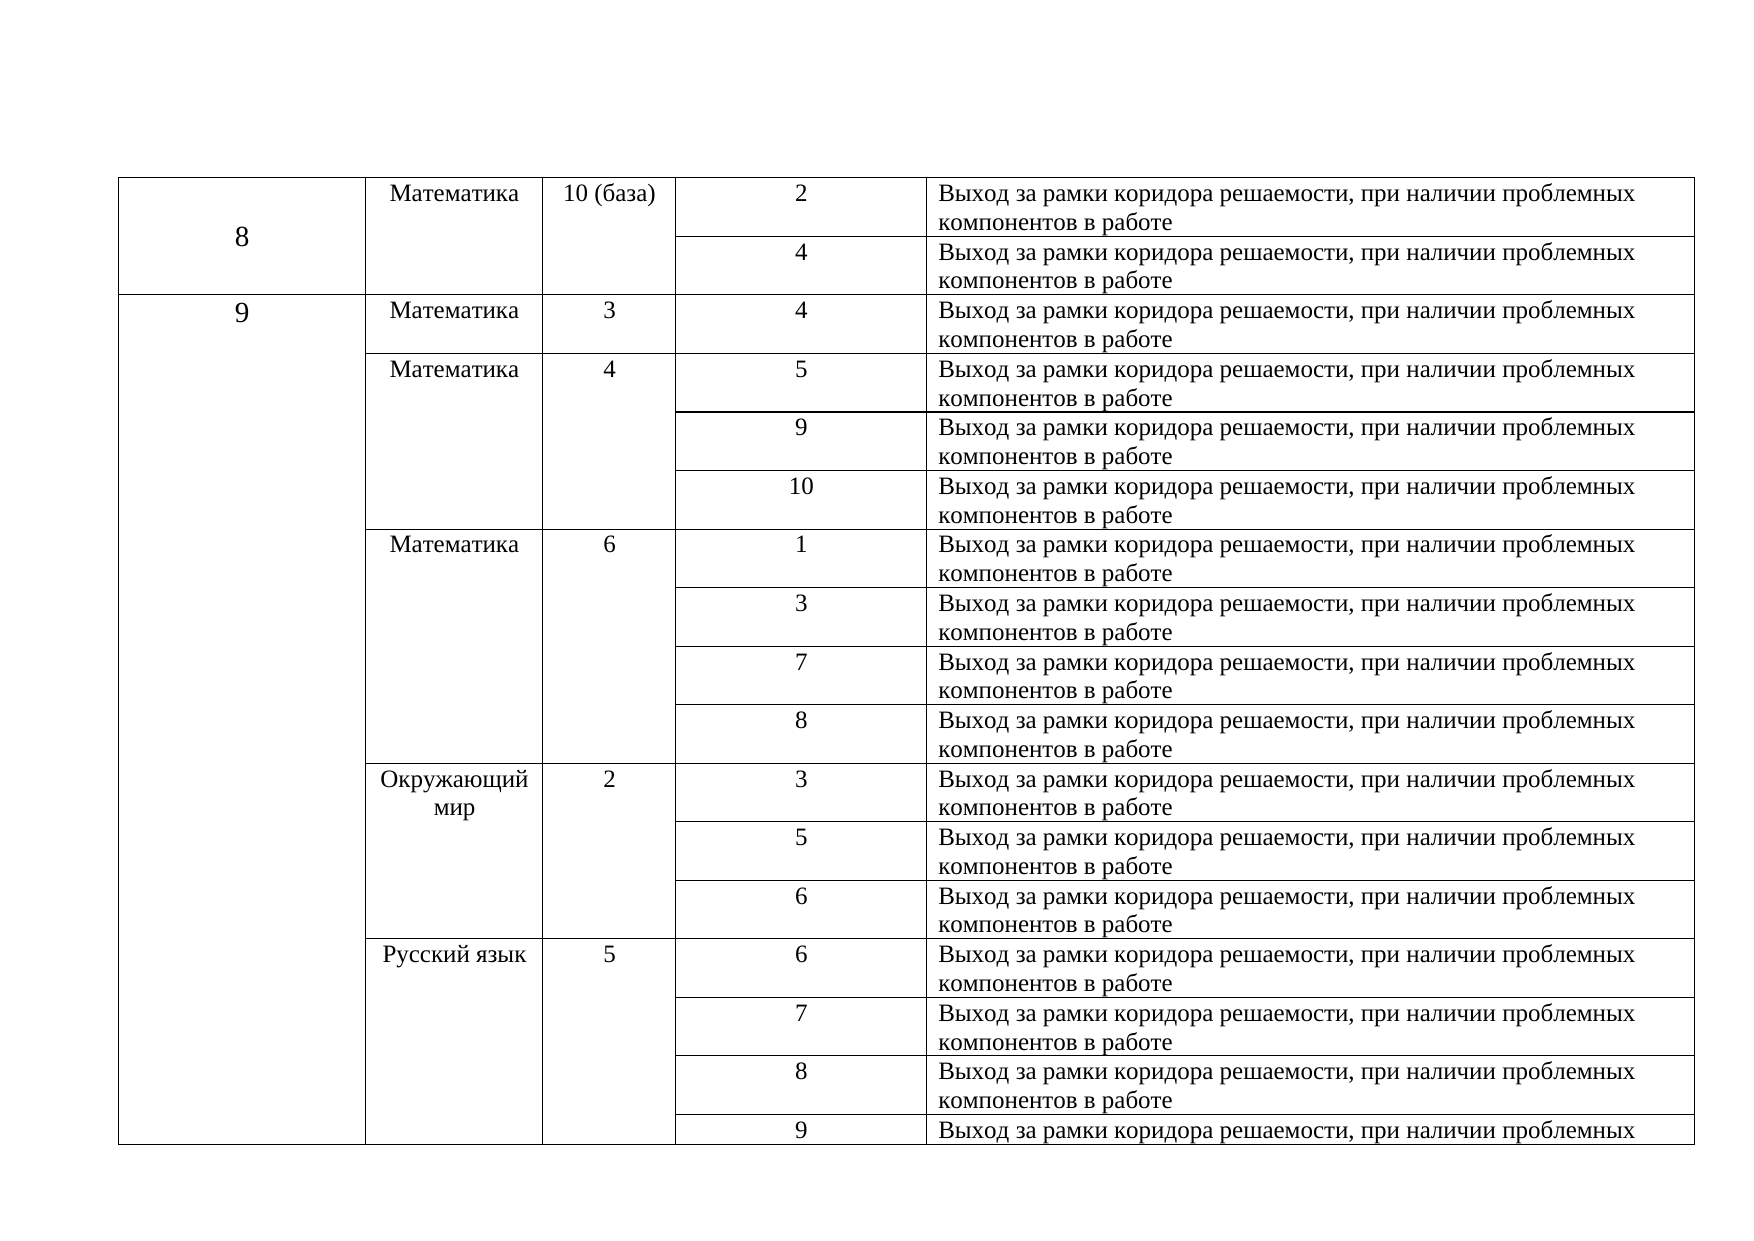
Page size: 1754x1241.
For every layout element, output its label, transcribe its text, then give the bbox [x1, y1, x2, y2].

table_cell Выход за рамки коридора решаемости, при наличии проблемных компонентов в работе [927, 588, 1694, 646]
table_cell 3 [543, 295, 675, 353]
table_cell 8 [676, 1056, 926, 1114]
table_cell 6 [676, 939, 926, 997]
table_cell 10 (база) [543, 178, 675, 294]
table_cell Выход за рамки коридора решаемости, при наличии проблемных компонентов в работе [927, 998, 1694, 1055]
table_cell 6 [543, 530, 675, 763]
table_cell 9 [676, 413, 926, 470]
table_cell 9 [119, 295, 365, 1144]
table_cell 3 [676, 588, 926, 646]
table_cell 7 [676, 998, 926, 1055]
table_cell 8 [119, 178, 365, 294]
table_cell Выход за рамки коридора решаемости, при наличии проблемных компонентов в работе [927, 530, 1694, 587]
table_cell Выход за рамки коридора решаемости, при наличии проблемных компонентов в работе [927, 939, 1694, 997]
table_cell Математика [366, 295, 542, 353]
table_cell 2 [543, 764, 675, 938]
table_cell Окружающий мир [366, 764, 542, 938]
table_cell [927, 178, 1694, 236]
table_cell Выход за рамки коридора решаемости, при наличии проблемных компонентов в работе [927, 705, 1694, 763]
table_cell Математика [366, 354, 542, 528]
table_cell 6 [676, 881, 926, 938]
table_cell 1 [676, 530, 926, 587]
table_cell 4 [676, 295, 926, 353]
table_cell Выход за рамки коридора решаемости, при наличии проблемных компонентов в работе [927, 413, 1694, 470]
table_cell 5 [676, 354, 926, 411]
table_cell Выход за рамки коридора решаемости, при наличии проблемных компонентов в работе [927, 764, 1694, 821]
table_cell Выход за рамки коридора решаемости, при наличии проблемных компонентов в работе [927, 354, 1694, 411]
table_cell 5 [676, 822, 926, 880]
table_cell Выход за рамки коридора решаемости, при наличии проблемных компонентов в работе [927, 295, 1694, 353]
table_cell 2 [676, 178, 926, 236]
table_cell Математика [366, 530, 542, 763]
table_cell Выход за рамки коридора решаемости, при наличии проблемных компонентов в работе [927, 471, 1694, 528]
table_cell Выход за рамки коридора решаемости, при наличии проблемных компонентов в работе [927, 822, 1694, 880]
table_cell Русский язык [366, 939, 542, 1144]
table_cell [927, 237, 1694, 294]
table_cell 8 [676, 705, 926, 763]
table_cell 9 [676, 1115, 926, 1144]
table_cell 4 [676, 237, 926, 294]
table_cell 10 [676, 471, 926, 528]
table_cell 7 [676, 647, 926, 704]
table_cell Выход за рамки коридора решаемости, при наличии проблемных компонентов в работе [927, 881, 1694, 938]
table_cell Выход за рамки коридора решаемости, при наличии проблемных компонентов в работе [927, 647, 1694, 704]
table_cell 3 [676, 764, 926, 821]
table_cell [927, 1056, 1694, 1114]
table_cell Математика [366, 178, 542, 294]
table_cell 5 [543, 939, 675, 1144]
table_cell 4 [543, 354, 675, 528]
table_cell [927, 1115, 1694, 1144]
